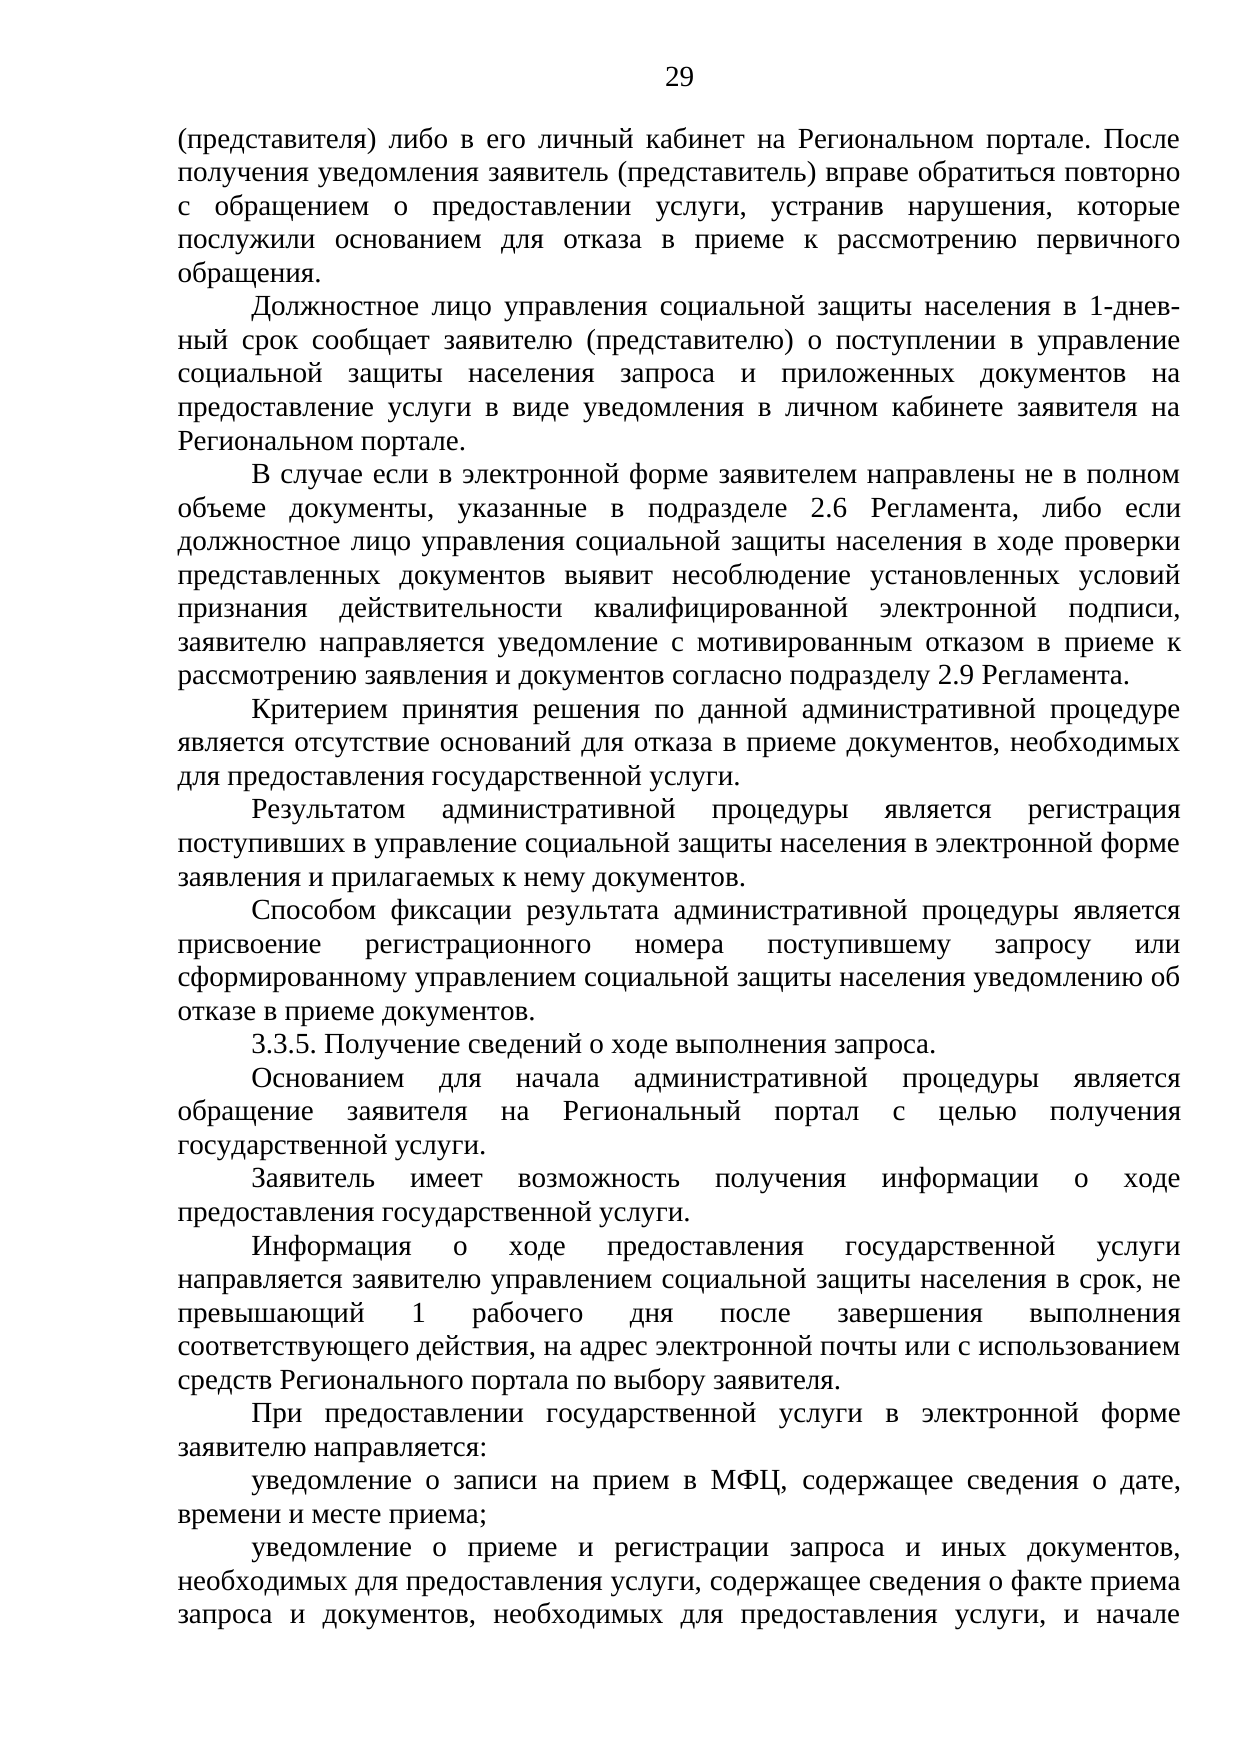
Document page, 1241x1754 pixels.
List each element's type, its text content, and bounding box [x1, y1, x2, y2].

text В случае если в электронной форме заявителем направлены не в полном объеме документы, указанные в подразделе 2.6 Регламента, либо если должностное лицо управления социальной защиты населения в ходе проверки представленных документов выявит несоблюдение установленных условий признания действительности квалифицированной электронной подписи, заявителю направляется уведомление с мотивированным отказом в приеме к рассмотрению заявления и документов согласно подразделу 2.9 Регламента. [177, 456, 1181, 691]
text Способом фиксации результата административной процедуры является присвоение регистрационного номера поступившему запросу или сформированному управлением социальной защиты населения уведомлению об отказе в приеме документов. [177, 892, 1181, 1026]
text Заявитель имеет возможность получения информации о ходе предоставления государственной услуги. [177, 1161, 1181, 1228]
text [177, 1529, 1181, 1630]
text Результатом административной процедуры является регистрация поступивших в управление социальной защиты населения в электронной форме заявления и прилагаемых к нему документов. [177, 792, 1181, 892]
text Основанием для начала административной процедуры является обращение заявителя на Региональный портал с целью получения государственной услуги. [177, 1060, 1181, 1161]
text уведомление о записи на прием в МФЦ, содержащее сведения о дате, времени и месте приема; [177, 1462, 1181, 1529]
text При предоставлении государственной услуги в электронной форме заявителю направляется: [177, 1395, 1181, 1462]
text Должностное лицо управления социальной защиты населения в 1-днев-ный срок сообщает заявителю (представителю) о поступлении в управление социальной защиты населения запроса и приложенных документов на предоставление услуги в виде уведомления в личном кабинете заявителя на Региональном портале. [177, 288, 1181, 456]
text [177, 121, 1181, 288]
text Критерием принятия решения по данной административной процедуре является отсутствие оснований для отказа в приеме документов, необходимых для предоставления государственной услуги. [177, 691, 1181, 792]
text Информация о ходе предоставления государственной услуги направляется заявителю управлением социальной защиты населения в срок, не превышающий 1 рабочего дня после завершения выполнения соответствующего действия, на адрес электронной почты или с использованием средств Регионального портала по выбору заявителя. [177, 1228, 1181, 1395]
text 3.3.5. Получение сведений о ходе выполнения запроса. [177, 1026, 1181, 1060]
